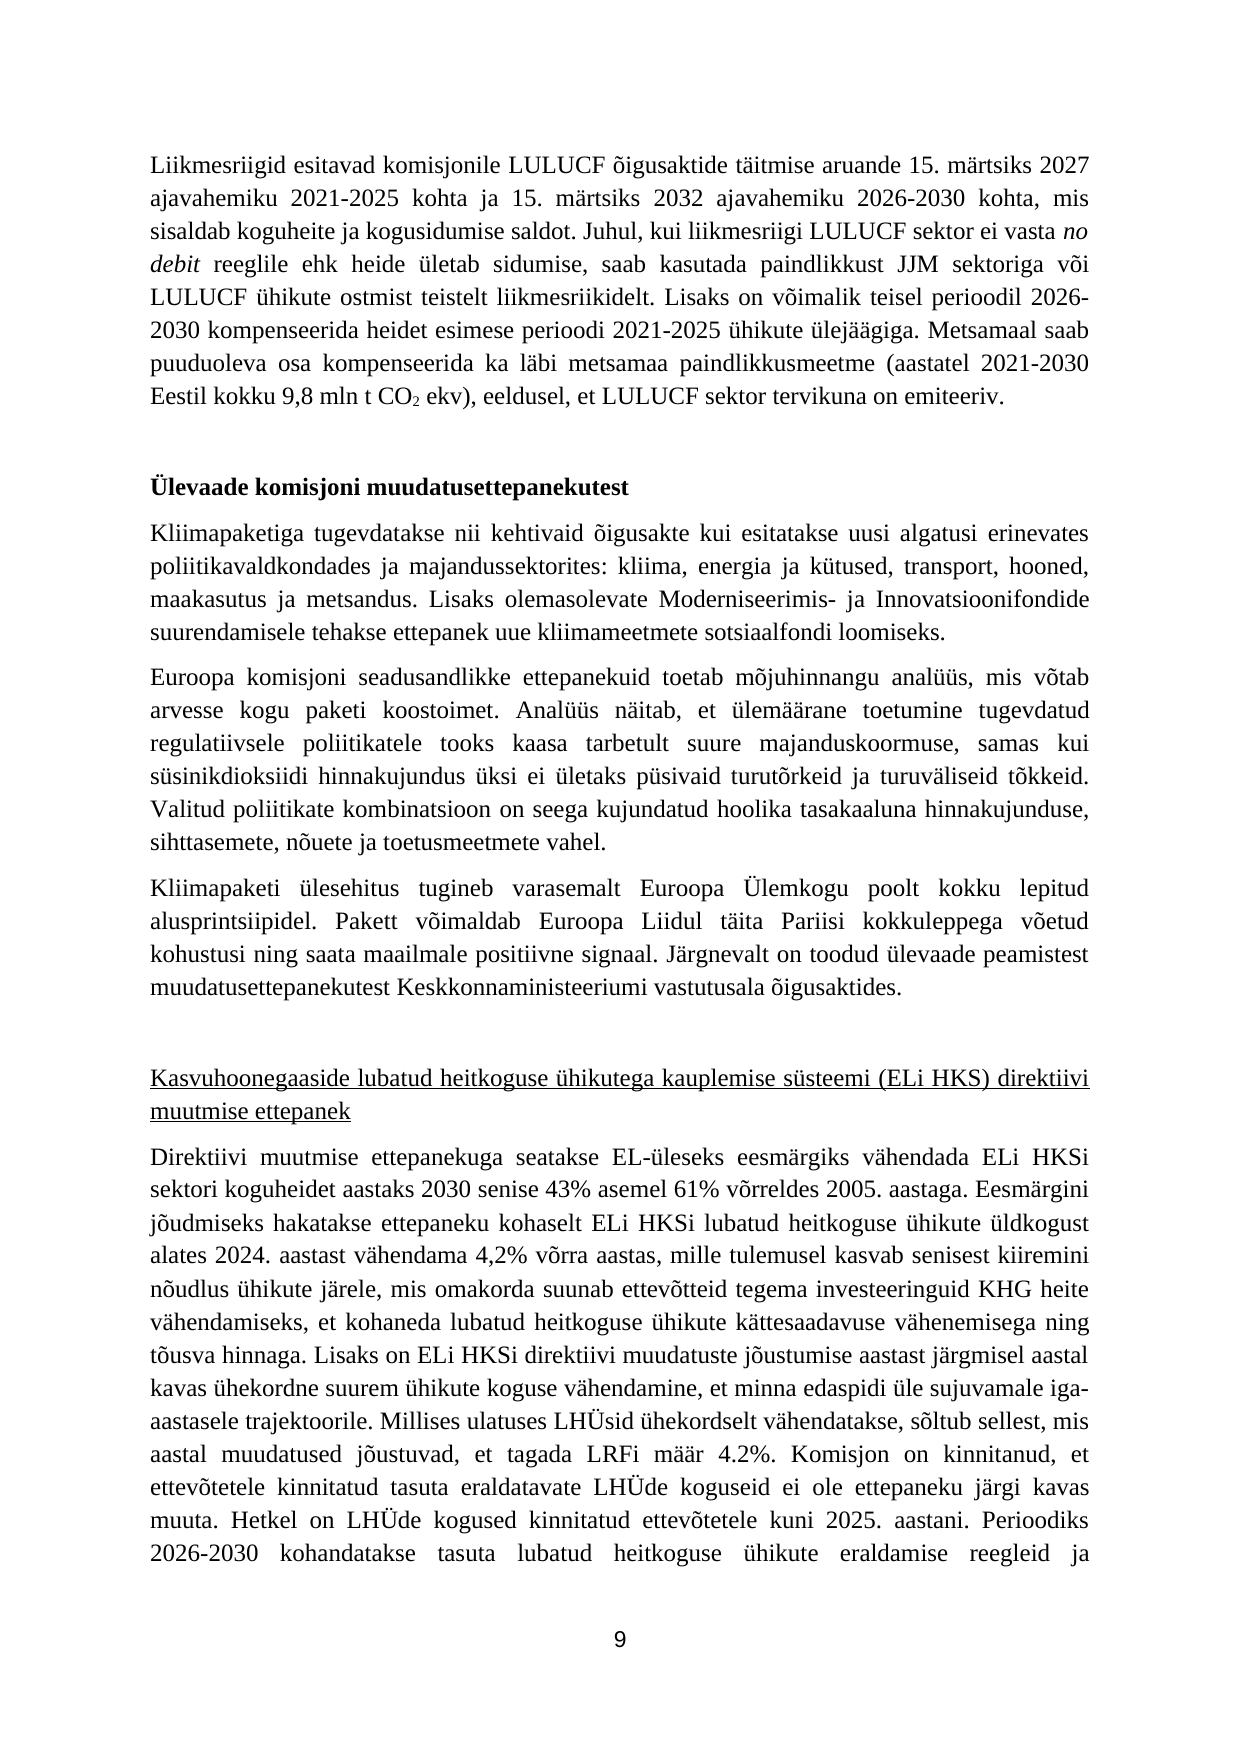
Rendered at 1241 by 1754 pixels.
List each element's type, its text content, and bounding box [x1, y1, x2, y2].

text Ülevaade komisjoni muudatusettepanekutest [150, 472, 1090, 501]
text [150, 1142, 1090, 1567]
text Liikmesriigid esitavad komisjonile LULUCF õigusaktide täitmise aruande 15. märtsiks 2027 ajavahemiku 2021-2025 kohta ja 15. märtsiks 2032 ajavahemiku 2026-2030 kohta, mis sisaldab koguheite ja kogusidumise saldot. Juhul, kui liikmesriigi LULUCF sektor ei vasta no debit reeglile ehk heide ületab sidumise, saab kasutada paindlikkust JJM sektoriga või LULUCF ühikute ostmist teistelt liikmesriikidelt. Lisaks on võimalik teisel perioodil 2026-2030 kompenseerida heidet esimese perioodi 2021-2025 ühikute ülejäägiga. Metsamaal saab puuduoleva osa kompenseerida ka läbi metsamaa paindlikkusmeetme (aastatel 2021-2030 Eestil kokku 9,8 mln t CO2 ekv), eeldusel, et LULUCF sektor tervikuna on emiteeriv. [150, 150, 1090, 410]
text Kliimapaketi ülesehitus tugineb varasemalt Euroopa Ülemkogu poolt kokku lepitud alusprintsiipidel. Pakett võimaldab Euroopa Liidul täita Pariisi kokkuleppega võetud kohustusi ning saata maailmale positiivne signaal. Järgnevalt on toodud ülevaade peamistest muudatusettepanekutest Keskkonnaministeeriumi vastutusala õigusaktides. [150, 873, 1090, 1001]
text Euroopa komisjoni seadusandlikke ettepanekuid toetab mõjuhinnangu analüüs, mis võtab arvesse kogu paketi koostoimet. Analüüs näitab, et ülemäärane toetumine tugevdatud regulatiivsele poliitikatele tooks kaasa tarbetult suure majanduskoormuse, samas kui süsinikdioksiidi hinnakujundus üksi ei ületaks püsivaid turutõrkeid ja turuväliseid tõkkeid. Valitud poliitikate kombinatsioon on seega kujundatud hoolika tasakaaluna hinnakujunduse, sihttasemete, nõuete ja toetusmeetmete vahel. [150, 662, 1090, 856]
text Kasvuhoonegaaside lubatud heitkoguse ühikutega kauplemise süsteemi (ELi HKS) direktiivi muutmise ettepanek [150, 1089, 1090, 1125]
text Kasvuhoonegaaside lubatud heitkoguse ühikutega kauplemise süsteemi (ELi HKS) direktiivi muutmise ettepanek [150, 1063, 1090, 1088]
text Kliimapaketiga tugevdatakse nii kehtivaid õigusakte kui esitatakse uusi algatusi erinevates poliitikavaldkondades ja majandussektorites: kliima, energia ja kütused, transport, hooned, maakasutus ja metsandus. Lisaks olemasolevate Moderniseerimis- ja Innovatsioonifondide suurendamisele tehakse ettepanek uue kliimameetmete sotsiaalfondi loomiseks. [150, 518, 1090, 646]
